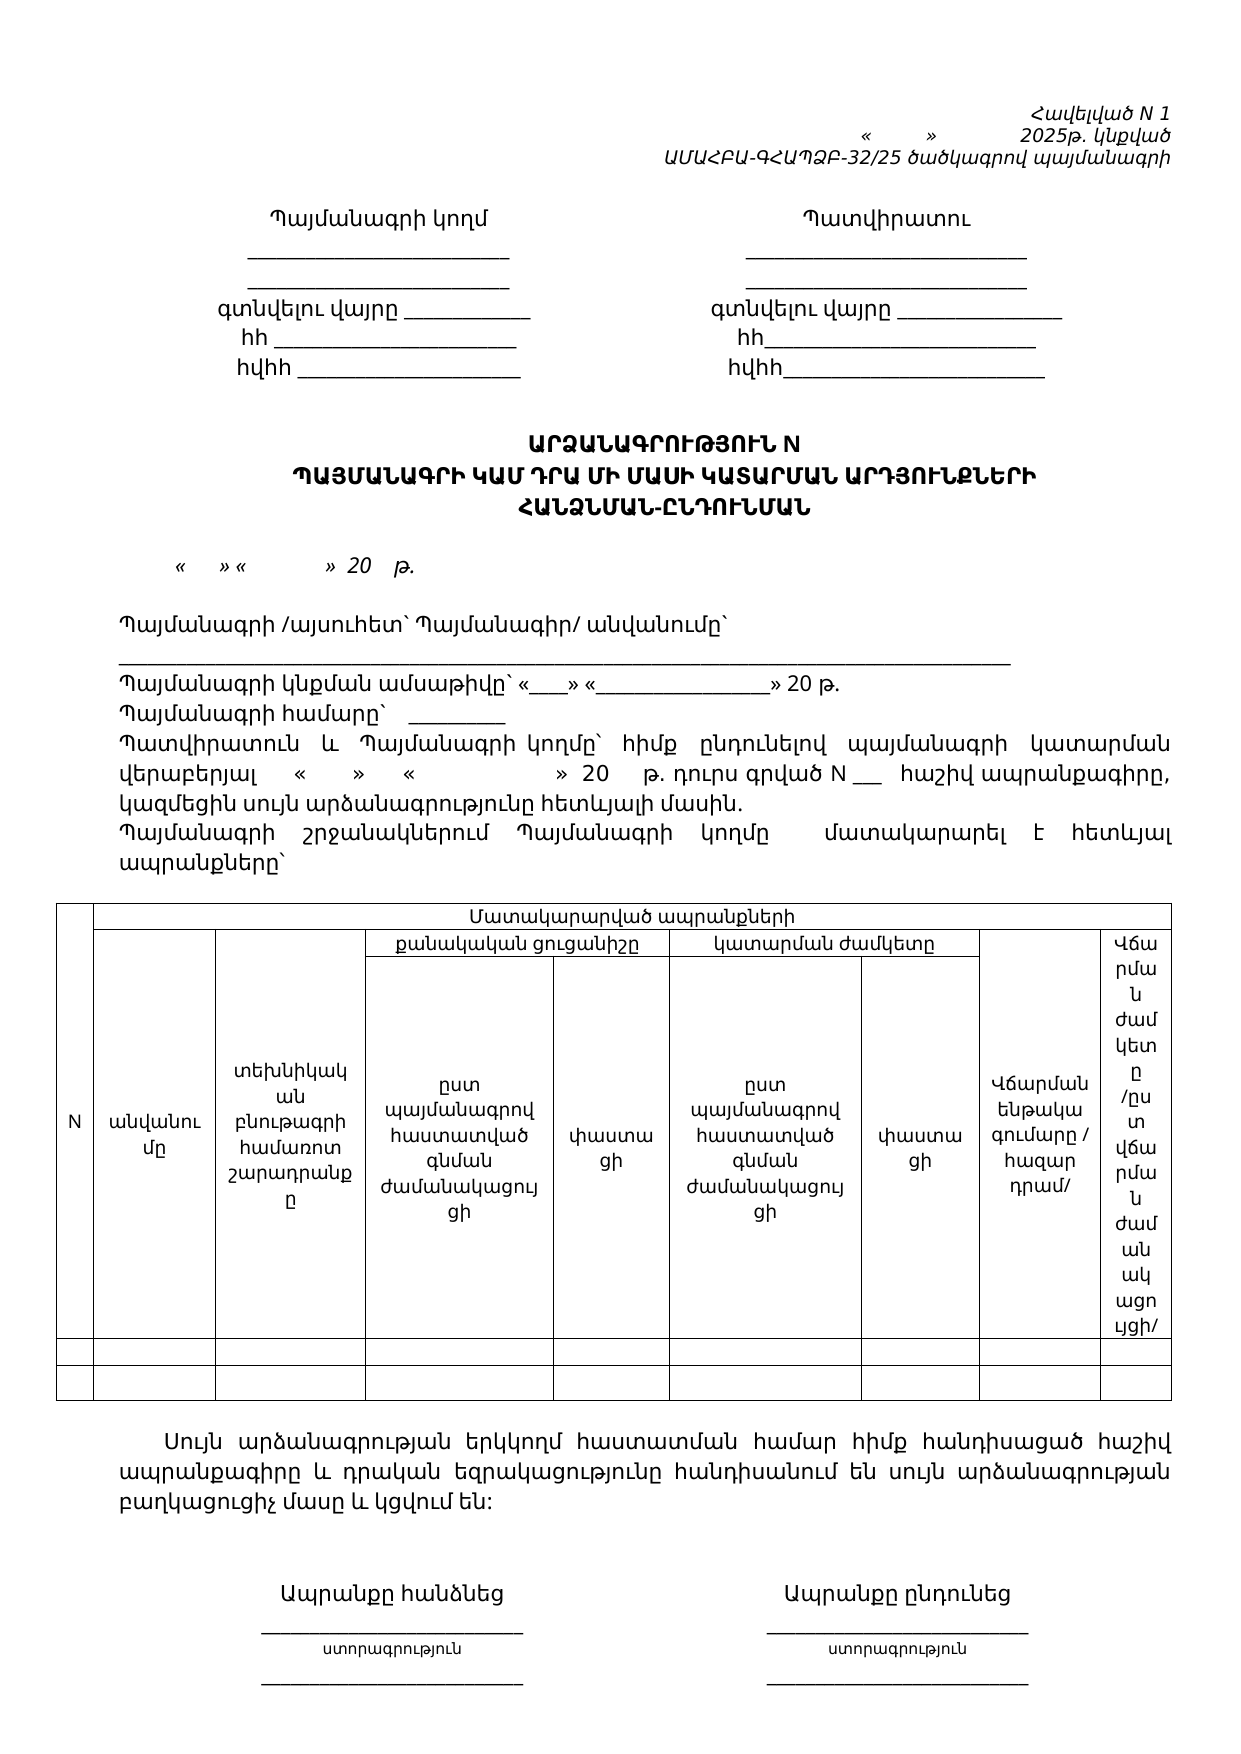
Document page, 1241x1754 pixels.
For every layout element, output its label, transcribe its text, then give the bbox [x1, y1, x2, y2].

text ԱՄԱՀԲԱ-ԳՀԱՊՁԲ-32/25 ծածկագրով պայմանագրի [104, 147, 1171, 169]
table_cell [980, 1339, 1100, 1365]
table_cell [94, 1366, 215, 1400]
table_cell ըստ պայմանագրով հաստատված գնման ժամանակացույցի [366, 957, 553, 1338]
table_cell ըստ պայմանագրով հաստատված գնման ժամանակացույցի [670, 957, 861, 1338]
table_cell [670, 1366, 861, 1400]
table_cell կատարման ժամկետը [670, 930, 979, 956]
table_cell [1101, 1366, 1171, 1400]
text Պայմանագրի համարը` __________ [118, 698, 1171, 728]
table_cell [140, 1659, 645, 1698]
text ԱՐՁԱՆԱԳՐՈՒԹՅՈՒՆ N [118, 428, 1171, 459]
table_cell [670, 1339, 861, 1365]
table_cell [862, 1339, 979, 1365]
table_cell [554, 1366, 669, 1400]
table_header Ապրանքը ընդունեց [645, 1578, 1150, 1608]
text « » « » 20 թ. [118, 551, 1171, 580]
text Հավելված N 1 [118, 103, 1171, 125]
table_cell [1101, 1339, 1171, 1365]
table_cell անվանումը [94, 930, 215, 1338]
table_cell ___________________________ ստորագրություն [645, 1608, 1150, 1659]
table_cell [216, 1339, 365, 1365]
text Սույն արձանագրության երկկողմ հաստատման համար հիմք հանդիսացած հաշիվ ապրանքագիրը և դրական եզրակացությունը հանդիսանում են սույն արձանագրության բաղկացուցիչ մասը և կցվում են: [118, 1426, 1171, 1516]
text Պատվիրատուն և Պայմանագրի կողմը՝ հիմք ընդունելով պայմանագրի կատարման վերաբերյալ « » « » 20 թ. դուրս գրված N ___ հաշիվ ապրանքագիրը, կազմեցին սույն արձանագրությունը հետևյալի մասին. [118, 728, 1171, 817]
table_cell [57, 1366, 93, 1400]
table_cell [57, 1339, 93, 1365]
table_cell քանակական ցուցանիշը [366, 930, 669, 956]
table_cell [94, 1339, 215, 1365]
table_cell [645, 1659, 1150, 1698]
table_cell տեխնիկական բնութագրի համառոտ շարադրանքը [216, 930, 365, 1338]
table_header Պայմանագրի կողմ ___________________________ ___________________________ գտնվելու վայրը ______________ հհ _________________________ հվհհ _______________________ [137, 203, 620, 382]
table_header Պատվիրատու _____________________________ _____________________________ գտնվելու վայրը _________________ հհ____________________________ հվհհ___________________________ [620, 203, 1153, 382]
table_cell [980, 1366, 1100, 1400]
table_header Մատակարարված ապրանքների [94, 904, 1171, 929]
table_cell [216, 1366, 365, 1400]
table_cell փաստացի [862, 957, 979, 1338]
text ՊԱՅՄԱՆԱԳՐԻ ԿԱՄ ԴՐԱ ՄԻ ՄԱՍԻ ԿԱՏԱՐՄԱՆ ԱՐԴՅՈՒՆՔՆԵՐԻ [118, 459, 1171, 491]
table_cell [862, 1366, 979, 1400]
text Պայմանագրի /այսուհետ` Պայմանագիր/ անվանումը` ____________________________________________________________________________________________ [118, 609, 1171, 668]
table_cell [366, 1366, 553, 1400]
text Պայմանագրի կնքման ամսաթիվը` «____» «__________________» 20 թ. [118, 668, 1171, 698]
text Պայմանագրի շրջանակներում Պայմանագրի կողմը մատակարարել է հետևյալ ապրանքները՝ [118, 817, 1171, 877]
table_cell Վճարման ենթակա գումարը /հազար դրամ/ [980, 930, 1100, 1338]
table_cell ___________________________ ստորագրություն [140, 1608, 645, 1659]
text ՀԱՆՁՆՄԱՆ-ԸՆԴՈՒՆՄԱՆ [118, 491, 1171, 522]
table_cell փաստացի [554, 957, 669, 1338]
text « » 2025թ. կնքված [118, 125, 1171, 147]
table_header Ապրանքը հանձնեց [140, 1578, 645, 1608]
table_header N [57, 904, 93, 1338]
table_cell Վճարման ժամկետը /ըստ վճարման ժամանակացույցի/ [1101, 930, 1171, 1338]
table_cell [366, 1339, 553, 1365]
table_cell [554, 1339, 669, 1365]
